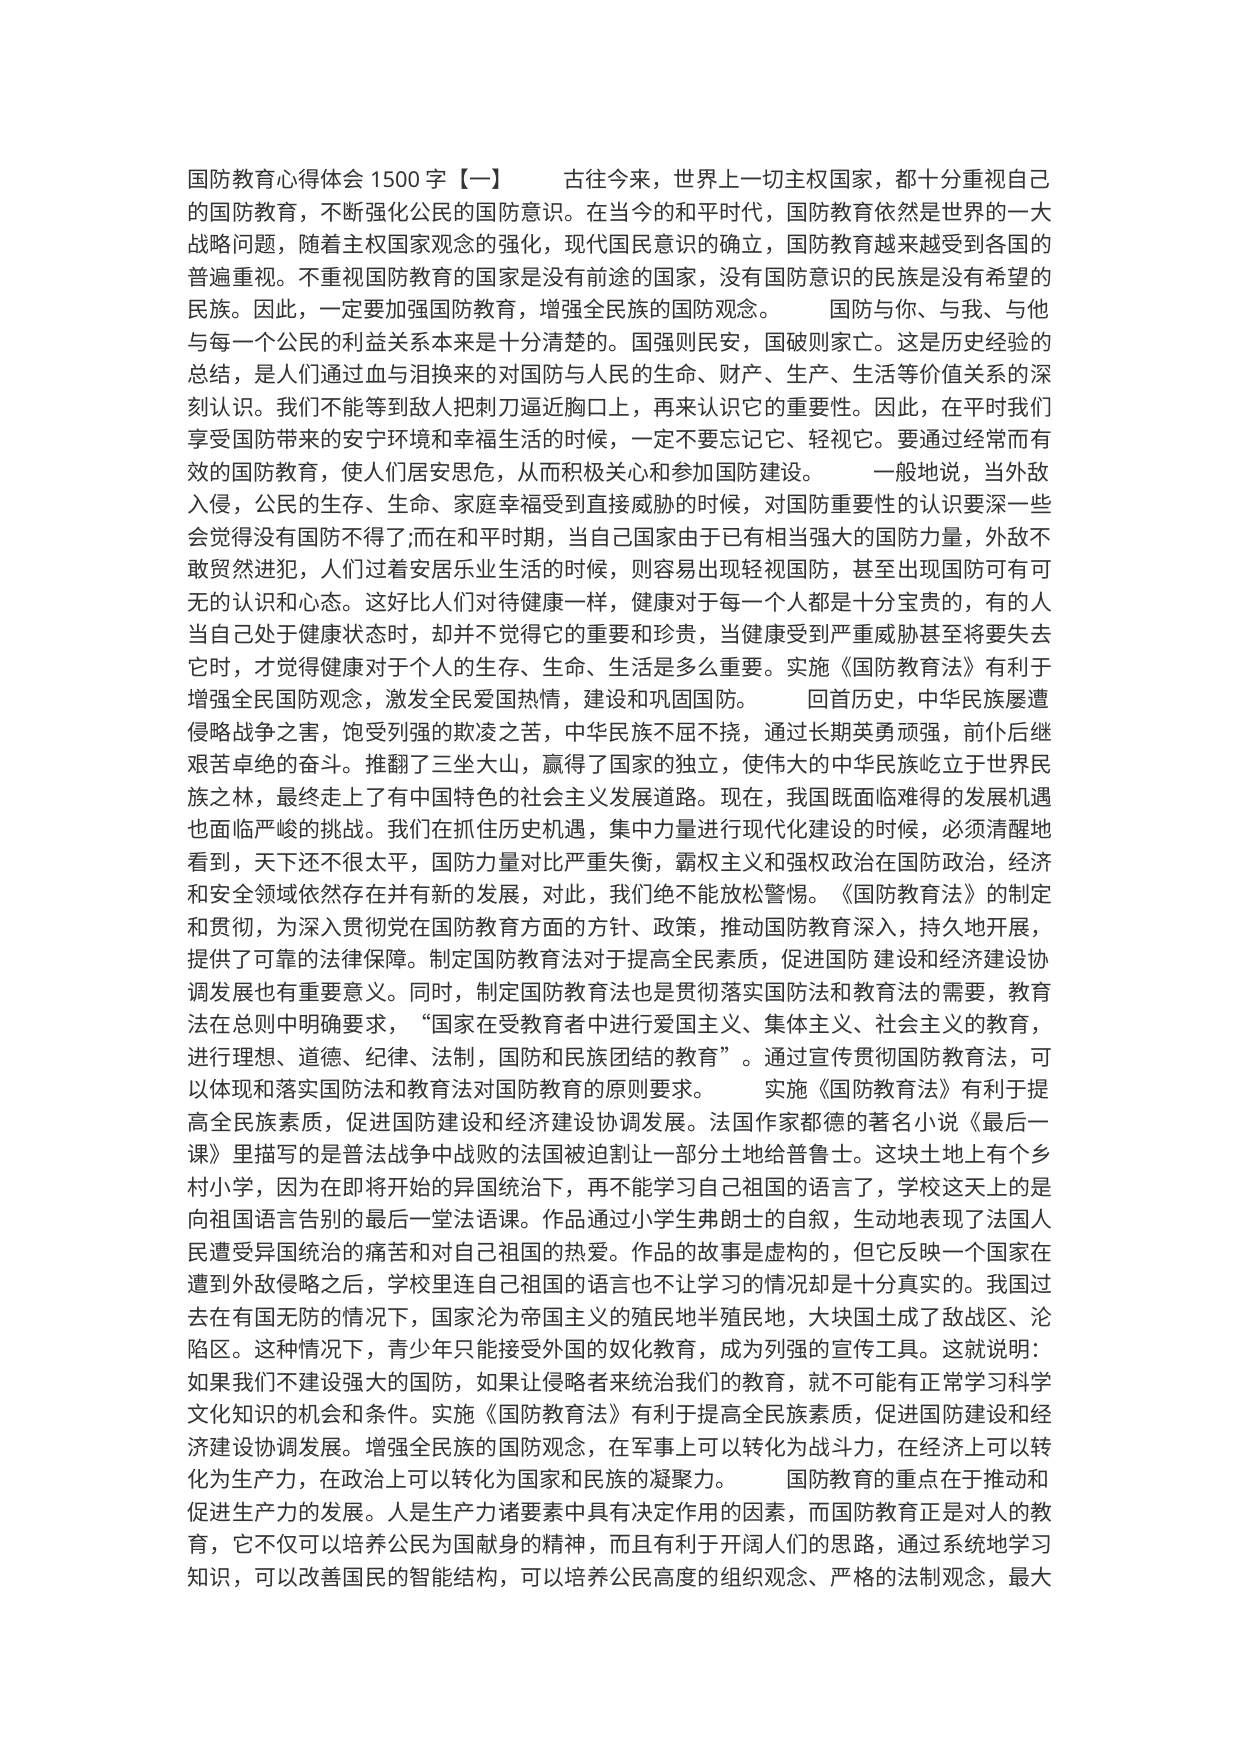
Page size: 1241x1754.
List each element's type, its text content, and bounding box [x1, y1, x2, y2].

text 国防教育心得体会1500字【一】 古往今来，世界上一切主权国家，都十分重视自己的国防教育，不断强化公民的国防意识。在当今的和平时代，国防教育依然是世界的一大战略问题，随着主权国家观念的强化，现代国民意识的确立，国防教育越来越受到各国的普遍重视。不重视国防教育的国家是没有前途的国家，没有国防意识的民族是没有希望的民族。因此，一定要加强国防教育，增强全民族的国防观念。 国防与你、与我、与他、与每一个公民的利益关系本来是十分清楚的。国强则民安，国破则家亡。这是历史经验的总结，是人们通过血与泪换来的对国防与人民的生命、财产、生产、生活等价值关系的深刻认识。我们不能等到敌人把刺刀逼近胸口上，再来认识它的重要性。因此，在平时我们享受国防带来的安宁环境和幸福生活的时候，一定不要忘记它、轻视它。要通过经常而有效的国防教育，使人们居安思危，从而积极关心和参加国防建设。 一般地说，当外敌入侵，公民的生存、生命、家庭幸福受到直接威胁的时候，对国防重要性的认识要深一些，会觉得没有国防不得了;而在和平时期，当自己国家由于已有相当强大的国防力量，外敌不敢贸然进犯，人们过着安居乐业生活的时候，则容易出现轻视国防，甚至出现国防可有可无的认识和心态。这好比人们对待健康一样，健康对于每一个人都是十分宝贵的，有的人当自己处于健康状态时，却并不觉得它的重要和珍贵，当健康受到严重威胁甚至将要失去它时，才觉得健康对于个人的生存、生命、生活是多么重要。实施《国防教育法》有利于增强全民国防观念，激发全民爱国热情，建设和巩固国防。 回首历史，中华民族屡遭侵略战争之害，饱受列强的欺凌之苦，中华民族不屈不挠，通过长期英勇顽强，前仆后继，艰苦卓绝的奋斗。推翻了三坐大山，赢得了国家的独立，使伟大的中华民族屹立于世界民族之林，最终走上了有中国特色的社会主义发展道路。现在，我国既面临难得的发展机遇，也面临严峻的挑战。我们在抓住历史机遇，集中力量进行现代化建设的时候，必须清醒地看到，天下还不很太平，国防力量对比严重失衡，霸权主义和强权政治在国防政治，经济和安全领域依然存在并有新的发展，对此，我们绝不能放松警惕。《国防教育法》的制定和贯彻，为深入贯彻党在国防教育方面的方针、政策，推动国防教育深入，持久地开展，提供了可靠的法律保障。制定国防教育法对于提高全民素质，促进国防 建设和经济建设协调发展也有重要意义。同时，制定国防教育法也是贯彻落实国防法和教育法的需要，教育法在总则中明确要求，“国家在受教育者中进行爱国主义、集体主义、社会主义的教育，进行理想、道德、纪律、法制，国防和民族团结的教育”。通过宣传贯彻国防教育法，可以体现和落实国防法和教育法对国防教育的原则要求。 实施《国防教育法》有利于提高全民族素质，促进国防建设和经济建设协调发展。法国作家都德的著名小说《最后一课》里描写的是普法战争中战败的法国被迫割让一部分土地给普鲁士。这块土地上有个乡村小学，因为在即将开始的异国统治下，再不能学习自己祖国的语言了，学校这天上的是向祖国语言告别的最后一堂法语课。作品通过小学生弗朗士的自叙，生动地表现了法国人民遭受异国统治的痛苦和对自己祖国的热爱。作品的故事是虚构的，但它反映一个国家在遭到外敌侵略之后，学校里连自己祖国的语言也不让学习的情况却是十分真实的。我国过去在有国无防的情况下，国家沦为帝国主义的殖民地半殖民地，大块国土成了敌战区、沦陷区。这种情况下，青少年只能接受外国的奴化教育，成为列强的宣传工具。这就说明：如果我们不建设强大的国防，如果让侵略者来统治我们的教育，就不可能有正常学习科学文化知识的机会和条件。实施《国防教育法》有利于提高全民族素质，促进国防建设和经济建设协调发展。增强全民族的国防观念，在军事上可以转化为战斗力，在经济上可以转化为生产力，在政治上可以转化为国家和民族的凝聚力。 国防教育的重点在于推动和促进生产力的发展。人是生产力诸要素中具有决定作用的因素，而国防教育正是对人的教育，它不仅可以培养公民为国献身的精神，而且有利于开阔人们的思路，通过系统地学习知识，可以改善国民的智能结构，可以培养公民高度的组织观念、严格的法制观念，最大限度地减少各种违法犯罪活动，提高全社会社会主义精神文明，培养出一批又一批有理想有道德有文化有纪律的社会主义新人，在经济建设中发挥生力军的作用，转化为强大的生产力。 国民国防意识的强弱直接关系到国家的生死存亡,而国民的国防意识必须通过教育手段来实现，我们要认真加强国防教育，增强依法参加国防教育的自觉性，以实际行动促进国防教育的开展，积极为家乡国防教育做贡献。 [187, 162, 1053, 730]
